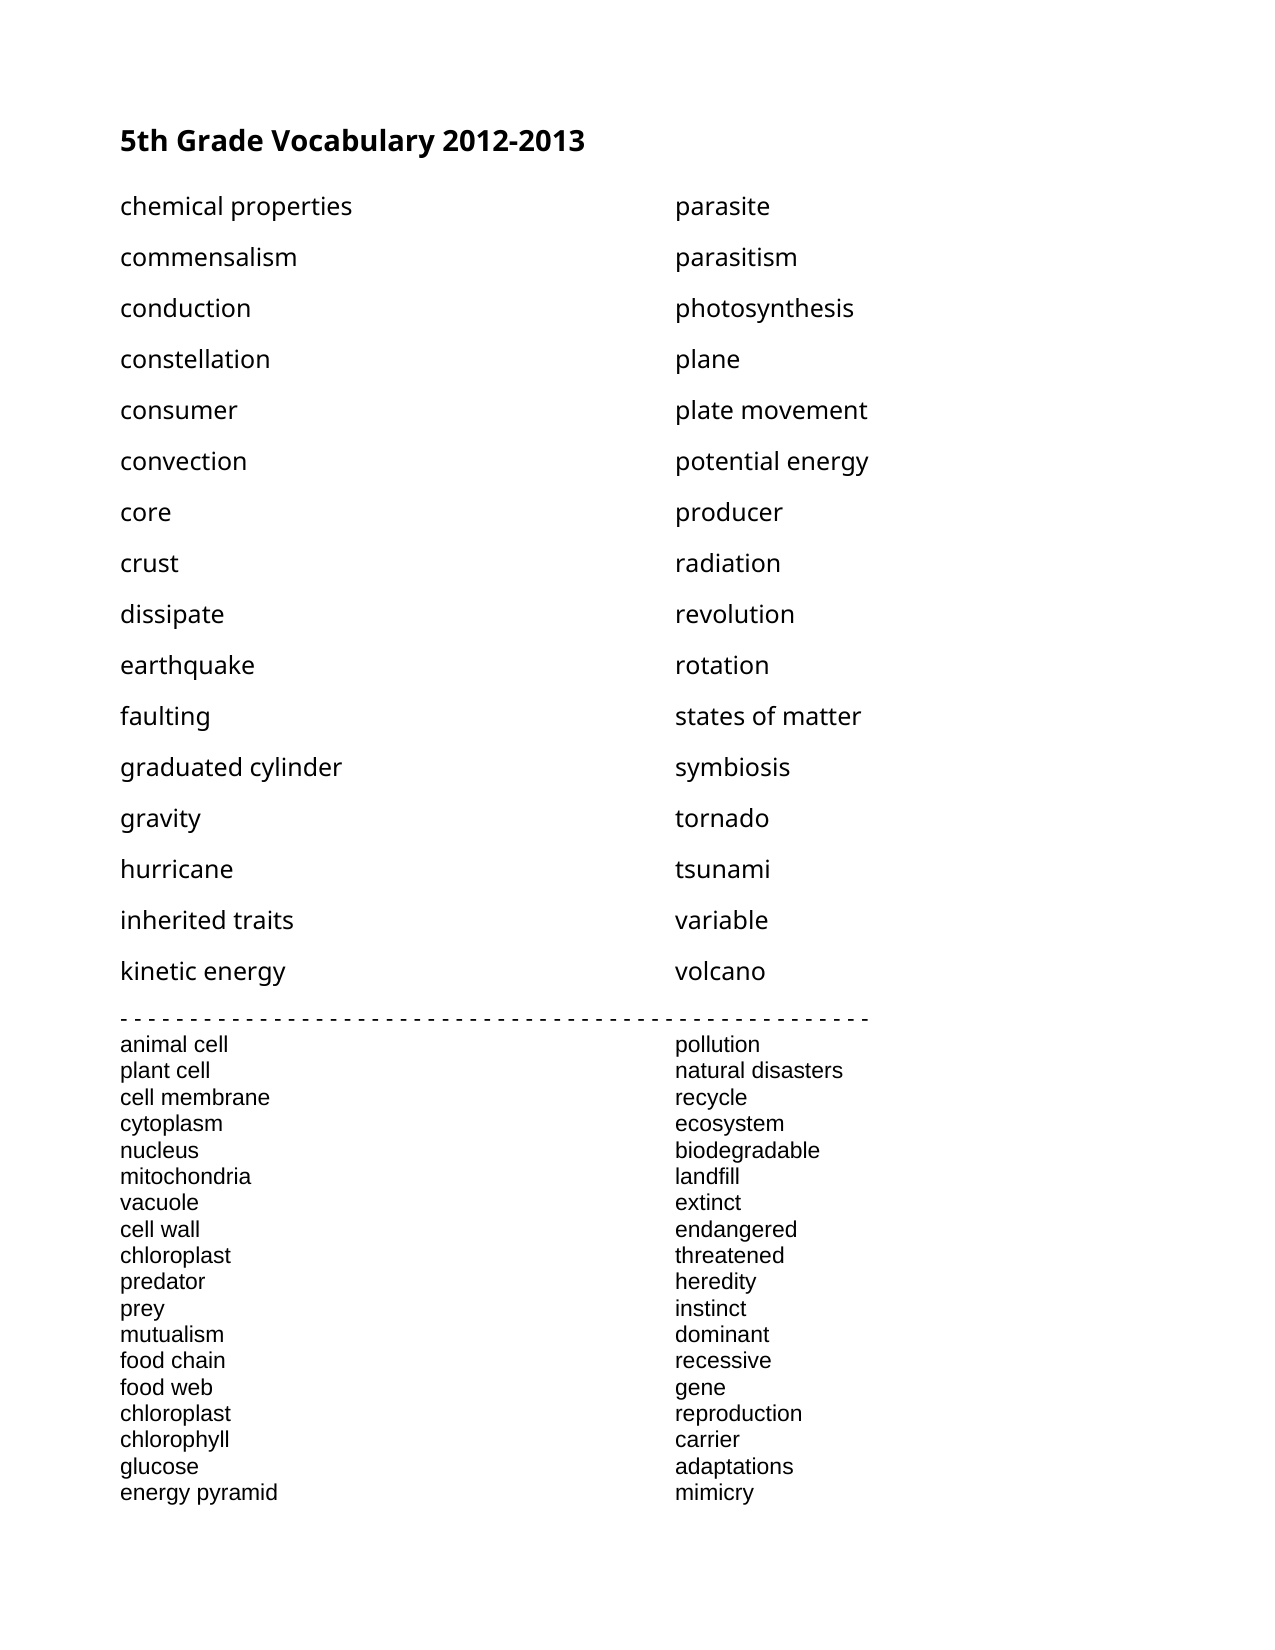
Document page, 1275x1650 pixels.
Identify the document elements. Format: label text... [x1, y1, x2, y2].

text hurricane [120, 852, 600, 886]
text food chain [120, 1347, 600, 1374]
text instinct [675, 1295, 1155, 1321]
text symbiosis [675, 749, 1155, 784]
text potential energy [675, 443, 1155, 477]
text carrier [675, 1426, 1155, 1453]
text ecosystem [675, 1110, 1155, 1137]
text extinct [675, 1189, 1155, 1216]
text - - - - - - - - - - - - - - - - - - - - - - - - - - - - - - - - - - - - - - - - - - - - - - - - - - - - - - [120, 1005, 1155, 1031]
text crust [120, 545, 600, 579]
text dissipate [120, 596, 600, 631]
text plate movement [675, 392, 1155, 426]
text biodegradable [675, 1137, 1155, 1163]
text faulting [120, 698, 600, 733]
text constellation [120, 341, 600, 375]
text predator [120, 1268, 600, 1295]
text graduated cylinder [120, 749, 600, 784]
text earthquake [120, 647, 600, 682]
text threatened [675, 1242, 1155, 1268]
text vacuole [120, 1189, 600, 1216]
text gene [675, 1374, 1155, 1400]
text nucleus [120, 1137, 600, 1163]
text heredity [675, 1268, 1155, 1295]
text tornado [675, 801, 1155, 835]
text rotation [675, 647, 1155, 682]
text volcano [675, 954, 1155, 988]
text parasite [675, 188, 1155, 222]
text commensalism [120, 239, 600, 273]
text glucose [120, 1453, 600, 1479]
text cell wall [120, 1216, 600, 1242]
text chemical properties [120, 188, 600, 222]
text 5th Grade Vocabulary 2012-2013 [120, 120, 1155, 160]
text plant cell [120, 1057, 600, 1084]
text mimicry [675, 1479, 1155, 1506]
text reproduction [675, 1400, 1155, 1426]
text variable [675, 903, 1155, 937]
text cell membrane [120, 1084, 600, 1110]
text kinetic energy [120, 954, 600, 988]
text cytoplasm [120, 1110, 600, 1137]
text pollution [675, 1031, 1155, 1057]
text consumer [120, 392, 600, 426]
text producer [675, 494, 1155, 528]
text mutualism [120, 1321, 600, 1347]
text natural disasters [675, 1057, 1155, 1084]
text revolution [675, 596, 1155, 631]
text chloroplast [120, 1242, 600, 1268]
text photosynthesis [675, 290, 1155, 324]
text endangered [675, 1216, 1155, 1242]
text gravity [120, 801, 600, 835]
text convection [120, 443, 600, 477]
text adaptations [675, 1453, 1155, 1479]
text recessive [675, 1347, 1155, 1374]
text tsunami [675, 852, 1155, 886]
text chloroplast [120, 1400, 600, 1426]
text mitochondria [120, 1163, 600, 1189]
text landfill [675, 1163, 1155, 1189]
text inherited traits [120, 903, 600, 937]
text parasitism [675, 239, 1155, 273]
text conduction [120, 290, 600, 324]
text energy pyramid [120, 1479, 600, 1506]
text core [120, 494, 600, 528]
text prey [120, 1295, 600, 1321]
text recycle [675, 1084, 1155, 1110]
text animal cell [120, 1031, 600, 1057]
text states of matter [675, 698, 1155, 733]
text dominant [675, 1321, 1155, 1347]
text plane [675, 341, 1155, 375]
text radiation [675, 545, 1155, 579]
text food web [120, 1374, 600, 1400]
text chlorophyll [120, 1426, 600, 1453]
